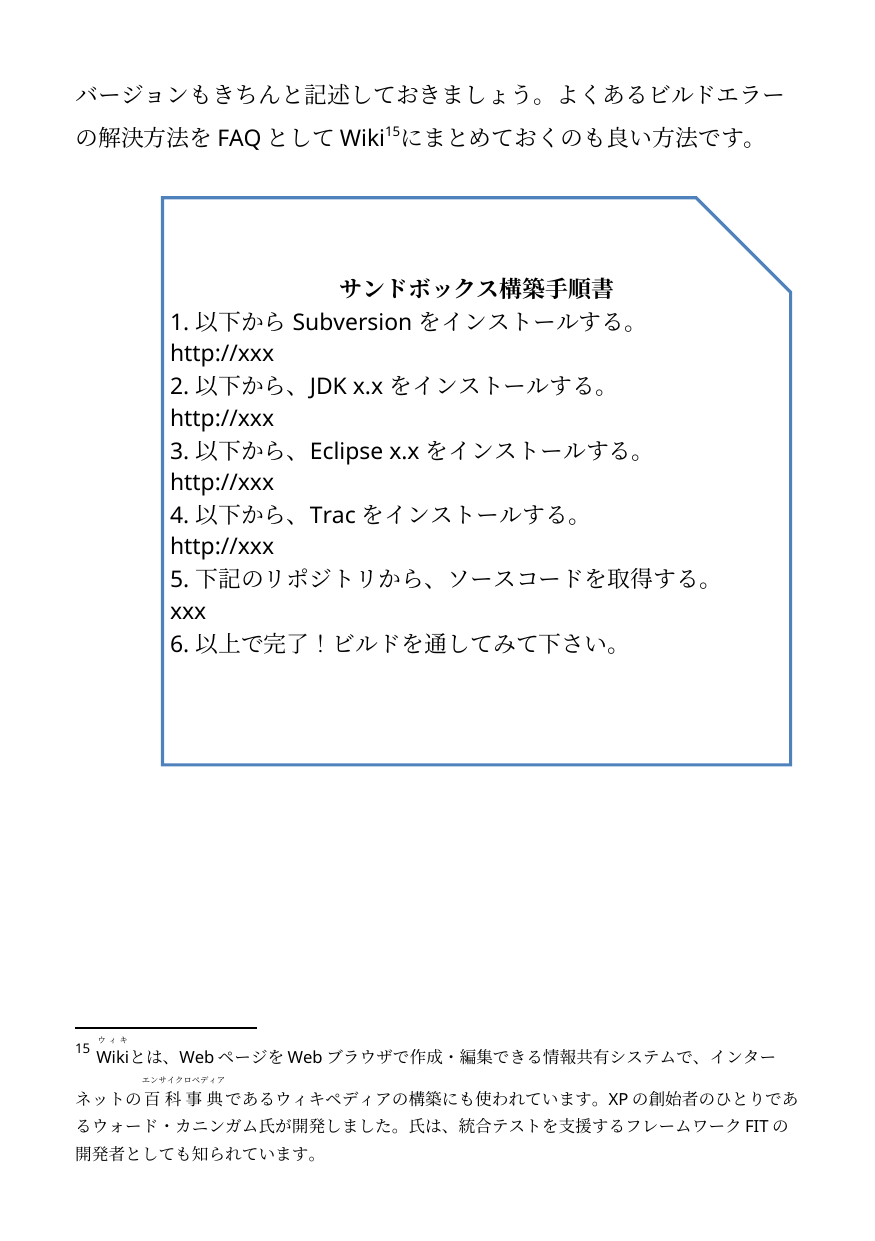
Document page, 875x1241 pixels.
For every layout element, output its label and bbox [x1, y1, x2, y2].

text [75, 75, 799, 156]
